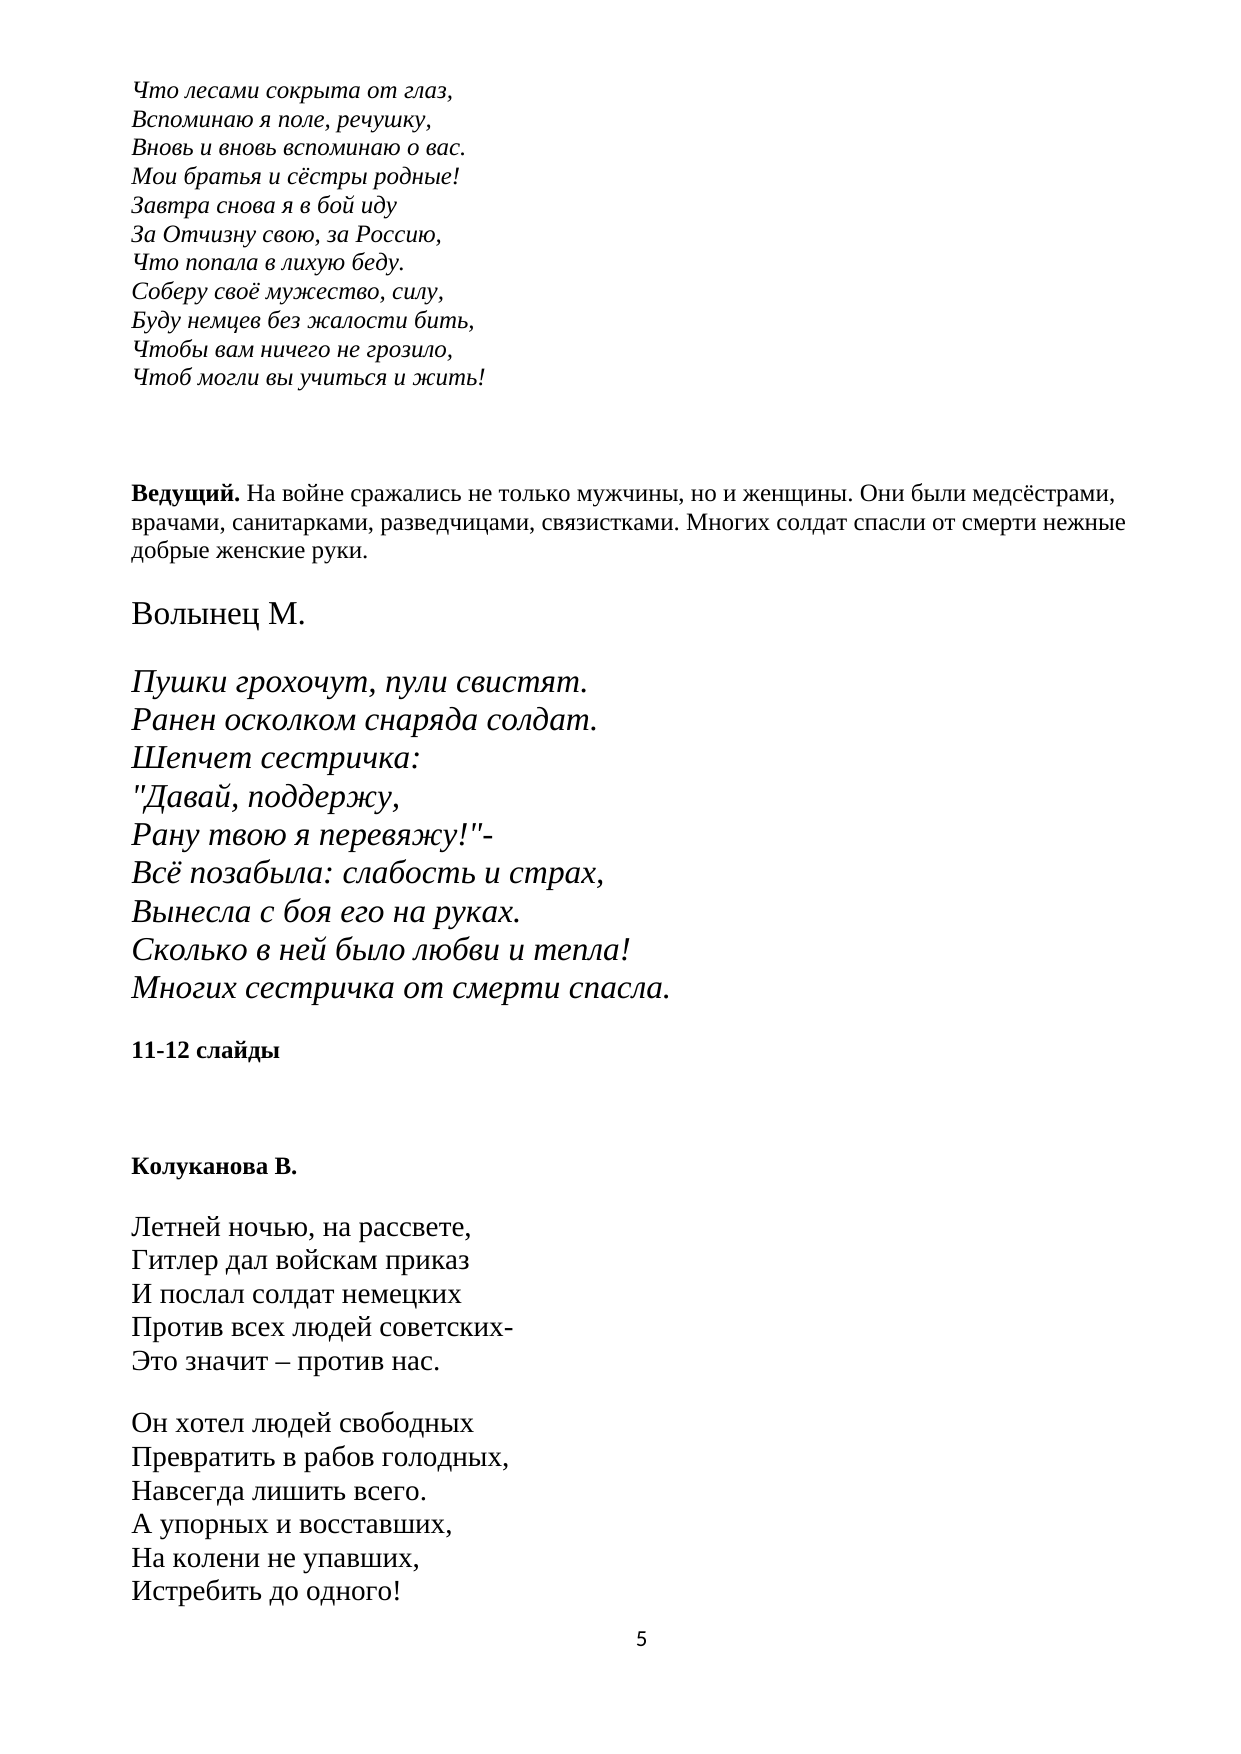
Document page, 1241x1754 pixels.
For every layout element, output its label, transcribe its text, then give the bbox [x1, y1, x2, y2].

text Чтоб могли вы учиться и жить! [131, 362, 1152, 391]
text Ведущий. На войне сражались не только мужчины, но и женщины. Они были медсёстрами, врачами, санитарками, разведчицами, связистками. Многих солдат спасли от смерти нежные добрые женские руки. [131, 478, 1152, 564]
text Мои братья и сёстры родные! [131, 161, 1152, 190]
text Вновь и вновь вспоминаю о вас. [131, 132, 1152, 161]
text Ранен осколком снаряда солдат. [131, 699, 1152, 737]
text Пушки грохочут, пули свистят. [131, 661, 1152, 699]
text Шепчет сестричка: [131, 737, 1152, 776]
text Волынец М. [131, 593, 1152, 632]
text Буду немцев без жалости бить, [131, 305, 1152, 334]
text Что попала в лихую беду. [131, 247, 1152, 276]
text Вынесла с боя его на руках. [131, 891, 1152, 929]
text Вспоминаю я поле, речушку, [131, 104, 1152, 132]
text Летней ночью, на рассвете, Гитлер дал войскам приказ И послал солдат немецких Против всех людей советских- Это значит – против нас. [131, 1209, 1152, 1376]
text Многих сестричка от смерти спасла. [131, 967, 1152, 1006]
text Что лесами сокрыта от глаз, [131, 75, 1152, 104]
text Сколько в ней было любви и тепла! [131, 929, 1152, 967]
text За Отчизну свою, за Россию, [131, 219, 1152, 247]
text Всё позабыла: слабость и страх, [131, 852, 1152, 891]
text Рану твою я перевяжу!"- [131, 814, 1152, 852]
text Колуканова В. [131, 1151, 1152, 1179]
text "Давай, поддержу, [131, 776, 1152, 814]
text Чтобы вам ничего не грозило, [131, 334, 1152, 362]
text Он хотел людей свободных Превратить в рабов голодных, Навсегда лишить всего. А упорных и восставших, На колени не упавших, Истребить до одного! [131, 1406, 1152, 1607]
text Завтра снова я в бой иду [131, 190, 1152, 219]
text Соберу своё мужество, силу, [131, 276, 1152, 305]
text 11-12 слайды [131, 1035, 1152, 1064]
